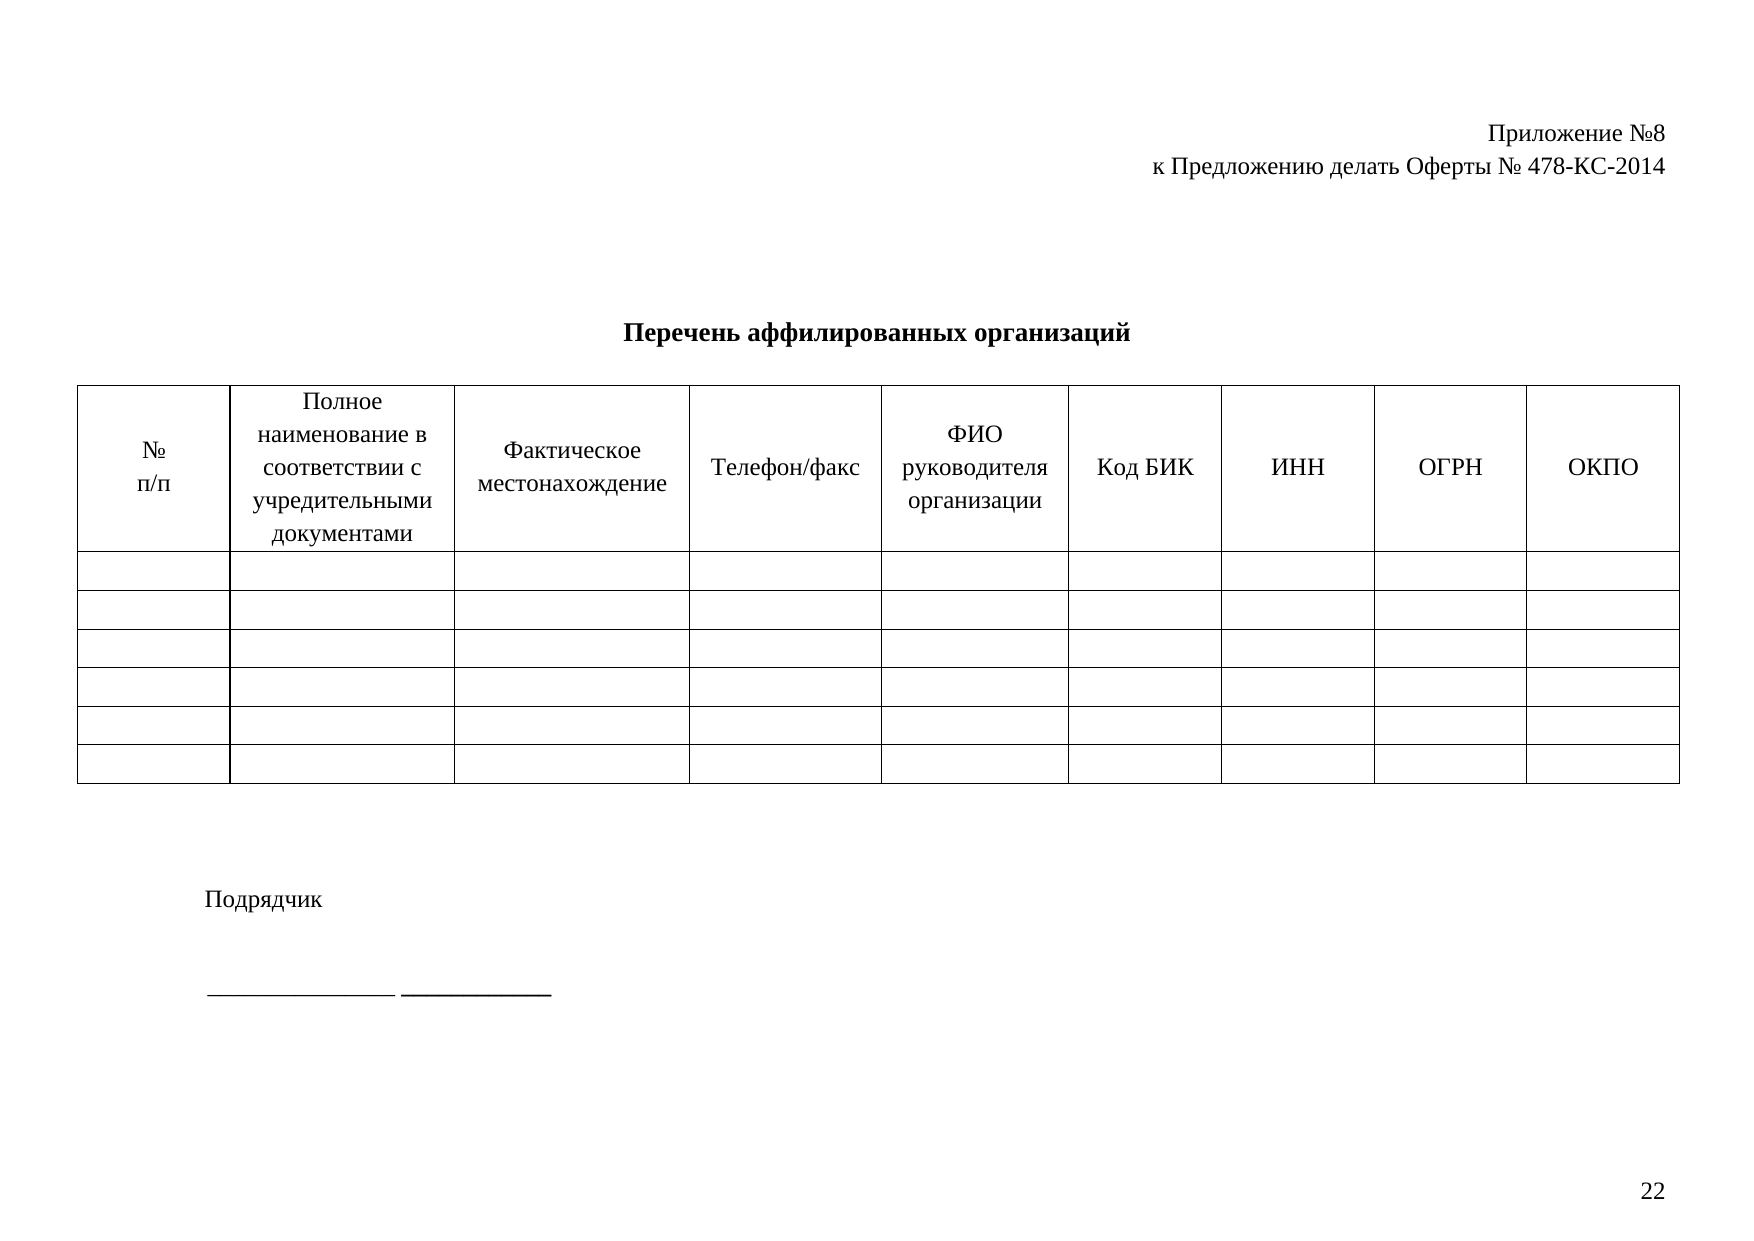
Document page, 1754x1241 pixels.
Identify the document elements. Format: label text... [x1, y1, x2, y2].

table_cell [455, 707, 689, 744]
table_cell [231, 552, 454, 590]
table_cell [1375, 745, 1526, 783]
table_header Код БИК [1069, 386, 1221, 551]
table_cell [1222, 668, 1374, 706]
table_cell [1375, 707, 1526, 744]
table_cell [78, 745, 229, 783]
table_cell [1375, 668, 1526, 706]
table_cell [1069, 591, 1221, 628]
table_cell [1375, 630, 1526, 667]
table_cell [78, 630, 229, 667]
table_cell [690, 630, 881, 667]
table_cell [455, 630, 689, 667]
table_header ОКПО [1527, 386, 1679, 551]
table_cell [1527, 745, 1679, 783]
text Перечень аффилированных организаций [89, 316, 1665, 347]
table_header ОГРН [1375, 386, 1526, 551]
table_cell [690, 552, 881, 590]
table_cell [231, 668, 454, 706]
table_cell [78, 552, 229, 590]
table_cell [78, 707, 229, 744]
table_header ФИО руководителя организации [882, 386, 1068, 551]
table_cell [690, 591, 881, 628]
table_cell [78, 591, 229, 628]
table_cell [1069, 745, 1221, 783]
table_cell [882, 552, 1068, 590]
table_cell [455, 591, 689, 628]
table_cell [1375, 591, 1526, 628]
text Подрядчик [89, 884, 1665, 913]
table_header Полное наименование в соответствии с учредительными документами [231, 386, 454, 551]
table_cell [1527, 668, 1679, 706]
table_cell [231, 745, 454, 783]
table_cell [1527, 707, 1679, 744]
table_cell [1222, 707, 1374, 744]
table_cell [1375, 552, 1526, 590]
table_header Телефон/факс [690, 386, 881, 551]
table_cell [1069, 668, 1221, 706]
table_cell [1527, 591, 1679, 628]
table_cell [1069, 630, 1221, 667]
table_cell [455, 552, 689, 590]
table_header Фактическое местонахождение [455, 386, 689, 551]
table_cell [455, 668, 689, 706]
table_cell [78, 668, 229, 706]
table_cell [690, 668, 881, 706]
table_cell [1069, 552, 1221, 590]
table_cell [690, 745, 881, 783]
table_cell [455, 745, 689, 783]
table_cell [1222, 591, 1374, 628]
table_cell [231, 630, 454, 667]
table_cell [1069, 707, 1221, 744]
table_cell [1222, 630, 1374, 667]
table_cell [882, 591, 1068, 628]
text к Предложению делать Оферты № 478-КС-2014 [89, 151, 1665, 180]
table_cell [231, 707, 454, 744]
table_cell [1527, 630, 1679, 667]
table_header ИНН [1222, 386, 1374, 551]
table_cell [882, 668, 1068, 706]
table_cell [882, 745, 1068, 783]
table_cell [882, 630, 1068, 667]
table_cell [1527, 552, 1679, 590]
table_cell [882, 707, 1068, 744]
table_cell [1222, 745, 1374, 783]
table_cell [231, 591, 454, 628]
text _______________ ____________ [89, 971, 1665, 999]
table_cell [1222, 552, 1374, 590]
table_header № п/п [78, 386, 229, 551]
text Приложение №8 [89, 118, 1665, 147]
table_cell [690, 707, 881, 744]
